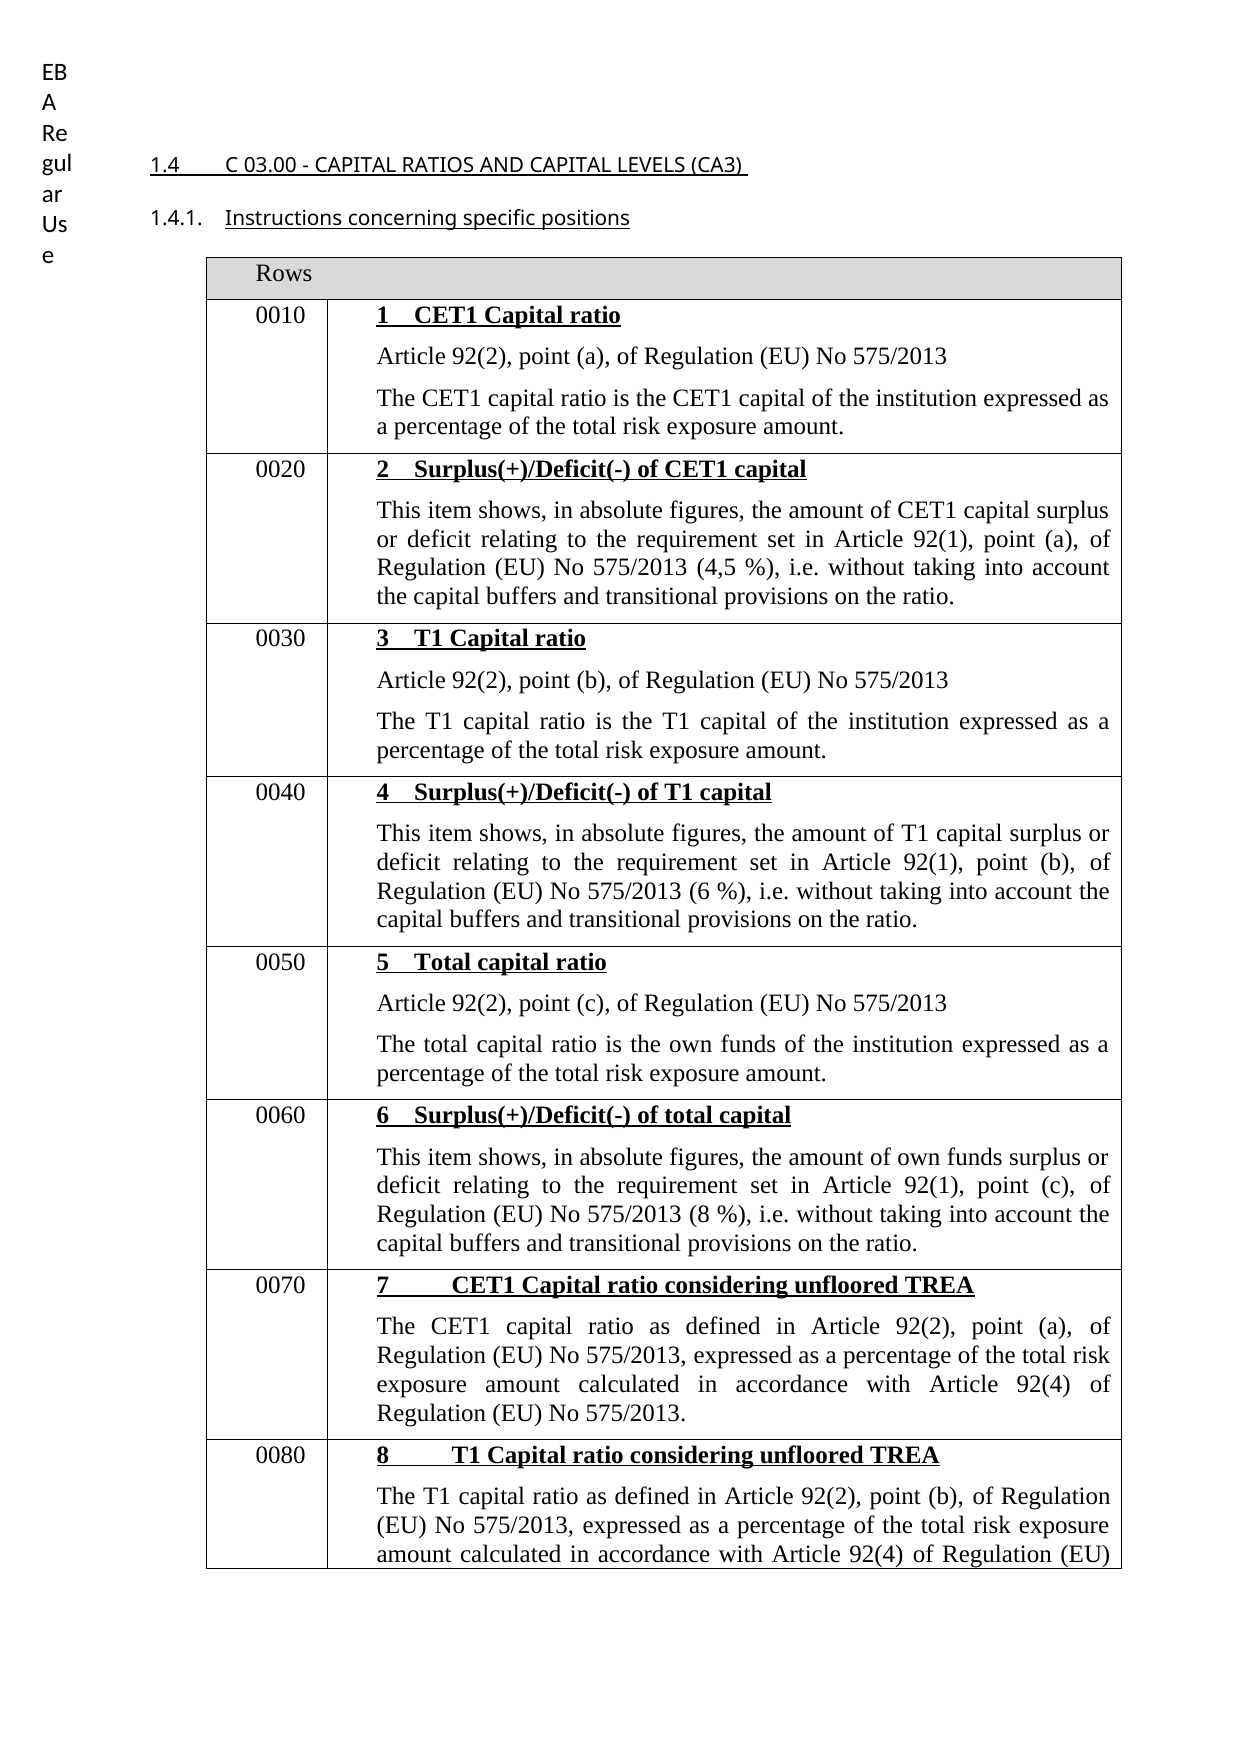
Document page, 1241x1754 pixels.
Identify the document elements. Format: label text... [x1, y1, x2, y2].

table_cell 4 Surplus(+)/Deficit(-) of T1 capital This item shows, in absolute figures, the amount of T1 capital surplus or deficit relating to the requirement set in Article 92(1), point (b), of Regulation (EU) No 575/2013 (6 %), i.e. without taking into account the capital buffers and transitional provisions on the ratio. [328, 777, 1121, 946]
table_cell 0040 [207, 777, 327, 946]
table_cell 0020 [207, 454, 327, 622]
table_header Rows [207, 258, 1121, 299]
table_cell 0070 [207, 1270, 327, 1439]
table_cell 0050 [207, 947, 327, 1099]
table_cell 5 Total capital ratio Article 92(2), point (c), of Regulation (EU) No 575/2013 The total capital ratio is the own funds of the institution expressed as a percentage of the total risk exposure amount. [328, 947, 1121, 1099]
list 1.4 C 03.00 - CAPITAL RATIOS AND CAPITAL LEVELS (CA3) [150, 150, 1090, 178]
list 1.4.1. Instructions concerning specific positions [150, 203, 1090, 232]
table_cell 7 CET1 Capital ratio considering unfloored TREA The CET1 capital ratio as defined in Article 92(2), point (a), of Regulation (EU) No 575/2013, expressed as a percentage of the total risk exposure amount calculated in accordance with Article 92(4) of Regulation (EU) No 575/2013. [328, 1270, 1121, 1439]
table_cell 1 CET1 Capital ratio Article 92(2), point (a), of Regulation (EU) No 575/2013 The CET1 capital ratio is the CET1 capital of the institution expressed as a percentage of the total risk exposure amount. [328, 300, 1121, 453]
table_cell 3 T1 Capital ratio Article 92(2), point (b), of Regulation (EU) No 575/2013 The T1 capital ratio is the T1 capital of the institution expressed as a percentage of the total risk exposure amount. [328, 624, 1121, 776]
table_cell 2 Surplus(+)/Deficit(-) of CET1 capital This item shows, in absolute figures, the amount of CET1 capital surplus or deficit relating to the requirement set in Article 92(1), point (a), of Regulation (EU) No 575/2013 (4,5 %), i.e. without taking into account the capital buffers and transitional provisions on the ratio. [328, 454, 1121, 622]
table_cell 0010 [207, 300, 327, 453]
table_cell 0080 [207, 1440, 327, 1567]
table_cell 0030 [207, 624, 327, 776]
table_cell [328, 1440, 1121, 1567]
table_cell 6 Surplus(+)/Deficit(-) of total capital This item shows, in absolute figures, the amount of own funds surplus or deficit relating to the requirement set in Article 92(1), point (c), of Regulation (EU) No 575/2013 (8 %), i.e. without taking into account the capital buffers and transitional provisions on the ratio. [328, 1100, 1121, 1269]
table_cell 0060 [207, 1100, 327, 1269]
